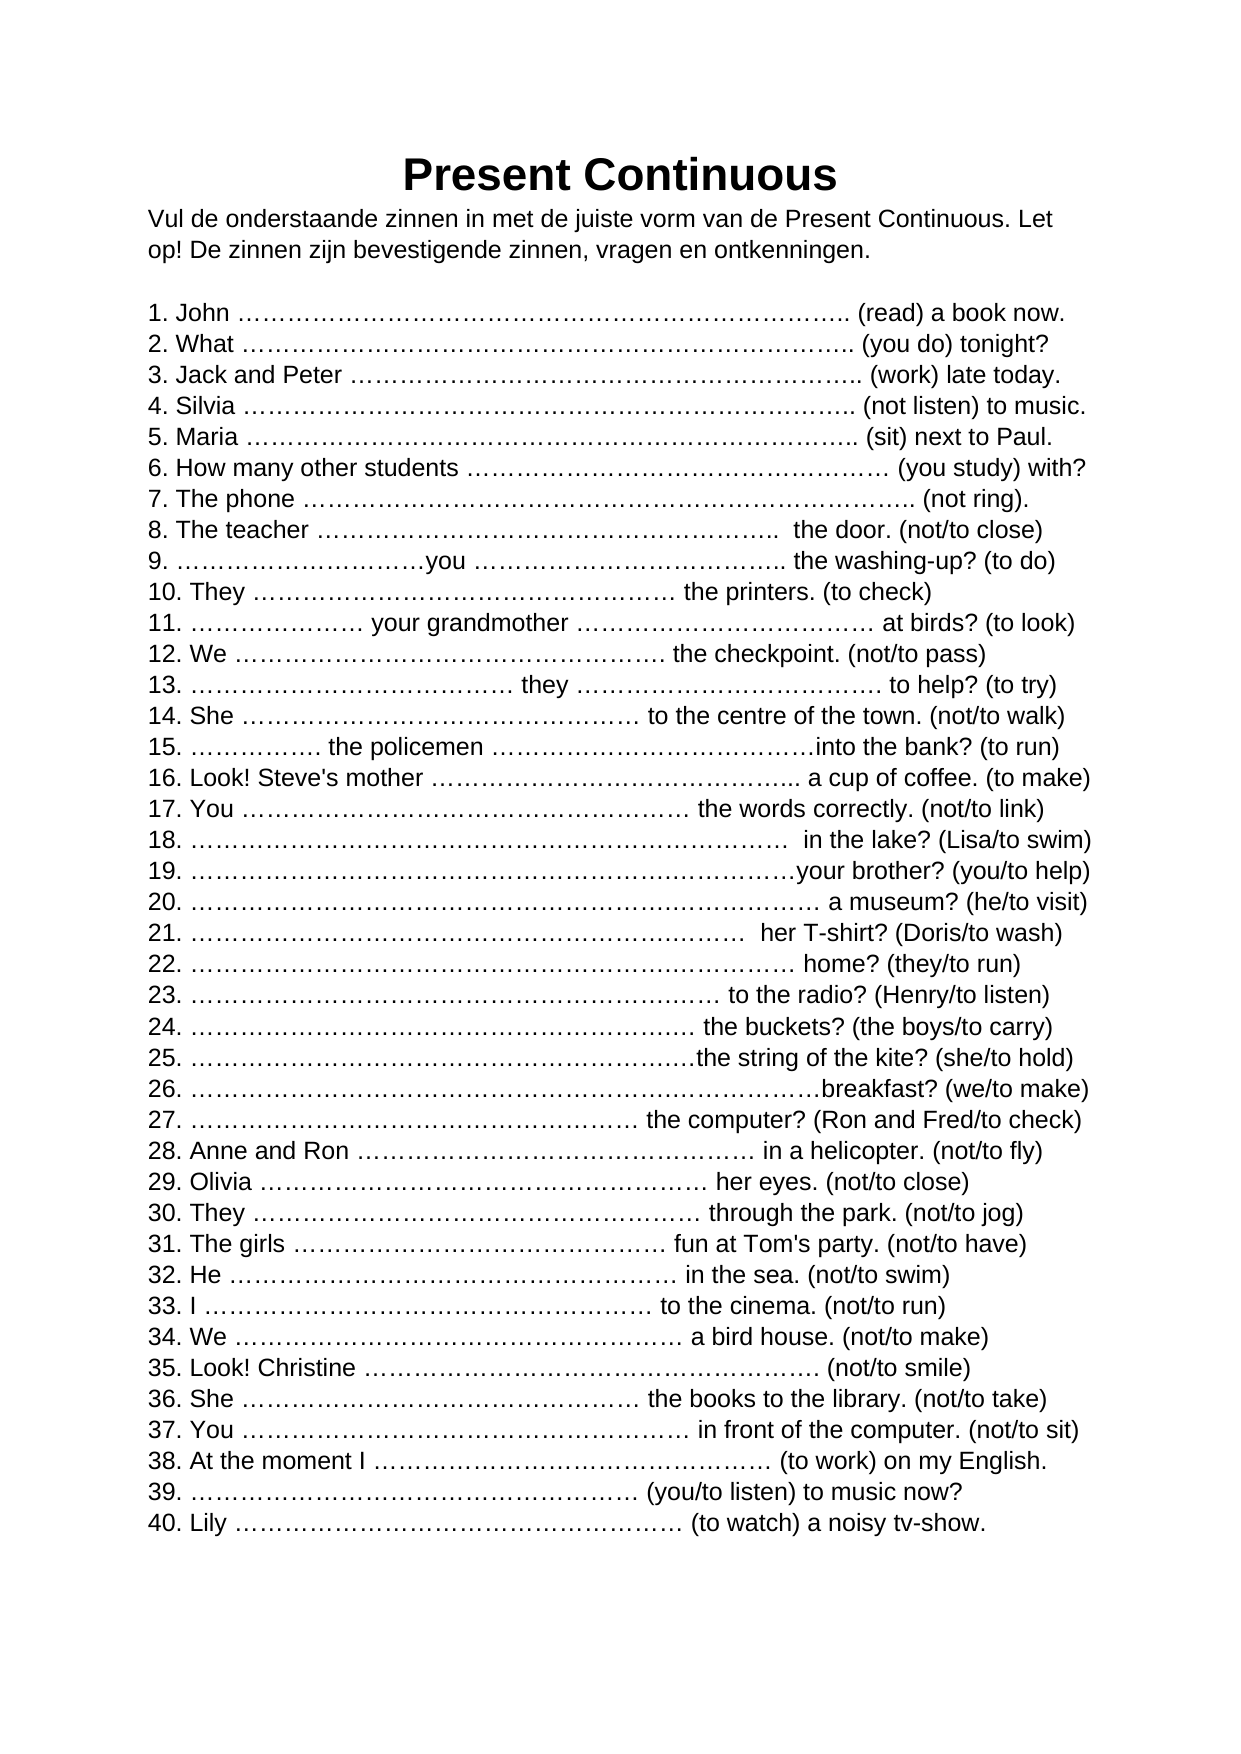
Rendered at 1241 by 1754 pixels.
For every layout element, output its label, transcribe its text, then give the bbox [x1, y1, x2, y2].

text 40. Lily ……………………………………………… (to watch) a noisy tv-show. [148, 1508, 1093, 1537]
text 14. She ………………………………………… to the centre of the town. (not/to walk) [148, 701, 1093, 730]
text 36. She ………………………………………… the books to the library. (not/to take) [148, 1384, 1093, 1413]
text 10. They …………………………………………… the printers. (to check) [148, 577, 1093, 606]
text 18. ……………………………………………………………… in the lake? (Lisa/to swim) [148, 825, 1093, 854]
text 2. What ……………………………………………………………….. (you do) tonight? [148, 329, 1093, 357]
text 13. ………………………………… they ………………………………. to help? (to try) [148, 670, 1093, 699]
text 15. ……………. the policemen …………………………………into the bank? (to run) [148, 732, 1093, 761]
text 22. ………………………………………………….…………… home? (they/to run) [148, 949, 1093, 978]
text 33. I ……………………………………………… to the cinema. (not/to run) [148, 1291, 1093, 1320]
text 38. At the moment I ………………………………………… (to work) on my English. [148, 1446, 1093, 1475]
text 21. ………………………………………………….……… her T-shirt? (Doris/to wash) [148, 918, 1093, 947]
text 5. Maria ……………………………………………………………….. (sit) next to Paul. [148, 422, 1093, 451]
text 31. The girls ……………………………………… fun at Tom's party. (not/to have) [148, 1229, 1093, 1258]
text 3. Jack and Peter …………………………………………………….. (work) late today. [148, 360, 1093, 388]
text 26. ………………………………………………….………………breakfast? (we/to make) [148, 1074, 1093, 1102]
text Vul de onderstaande zinnen in met de juiste vorm van de Present Continuous. Let op! De zinnen zijn bevestigende zinnen, vragen en ontkenningen. [148, 204, 1093, 264]
text 16. Look! Steve's mother ……………………………………... a cup of coffee. (to make) [148, 763, 1093, 792]
text 29. Olivia ……………………………………………… her eyes. (not/to close) [148, 1167, 1093, 1196]
text 37. You ……………………………………………… in front of the computer. (not/to sit) [148, 1415, 1093, 1444]
text 23. ………………………………………………….…… to the radio? (Henry/to listen) [148, 981, 1093, 1009]
text 6. How many other students …………………………………………… (you study) with? [148, 453, 1093, 482]
text 9. …………………………you ……………………………….. the washing-up? (to do) [148, 546, 1093, 575]
text 12. We ……………………………………………. the checkpoint. (not/to pass) [148, 639, 1093, 668]
text 19. ………………………………………………….……………your brother? (you/to help) [148, 856, 1093, 885]
text 4. Silvia ……………………………………………………………….. (not listen) to music. [148, 391, 1093, 419]
text 39. ……………………………………………… (you/to listen) to music now? [148, 1477, 1093, 1506]
text 28. Anne and Ron ………………………………………… in a helicopter. (not/to fly) [148, 1136, 1093, 1164]
text 7. The phone ……………………………………………………………….. (not ring). [148, 484, 1093, 513]
text 34. We ……………………………………………… a bird house. (not/to make) [148, 1322, 1093, 1351]
text 25. ………………………………………………….…the string of the kite? (she/to hold) [148, 1043, 1093, 1071]
text 32. He ……………………………………………… in the sea. (not/to swim) [148, 1260, 1093, 1289]
text 24. ………………………………………………….… the buckets? (the boys/to carry) [148, 1012, 1093, 1040]
text 27. ……………………………………………… the computer? (Ron and Fred/to check) [148, 1105, 1093, 1133]
text 20. ………………………………………………….……………… a museum? (he/to visit) [148, 887, 1093, 916]
text 11. ………………… your grandmother ……………………………… at birds? (to look) [148, 608, 1093, 637]
text Present Continuous [148, 148, 1093, 200]
text 35. Look! Christine ………………………………………………. (not/to smile) [148, 1353, 1093, 1382]
text 8. The teacher ……………………………………………….. the door. (not/to close) [148, 515, 1093, 544]
text 30. They ……………………………………………… through the park. (not/to jog) [148, 1198, 1093, 1227]
text 1. John ……………………………………………………………….. (read) a book now. [148, 298, 1093, 326]
text 17. You ……………………………………………… the words correctly. (not/to link) [148, 794, 1093, 823]
